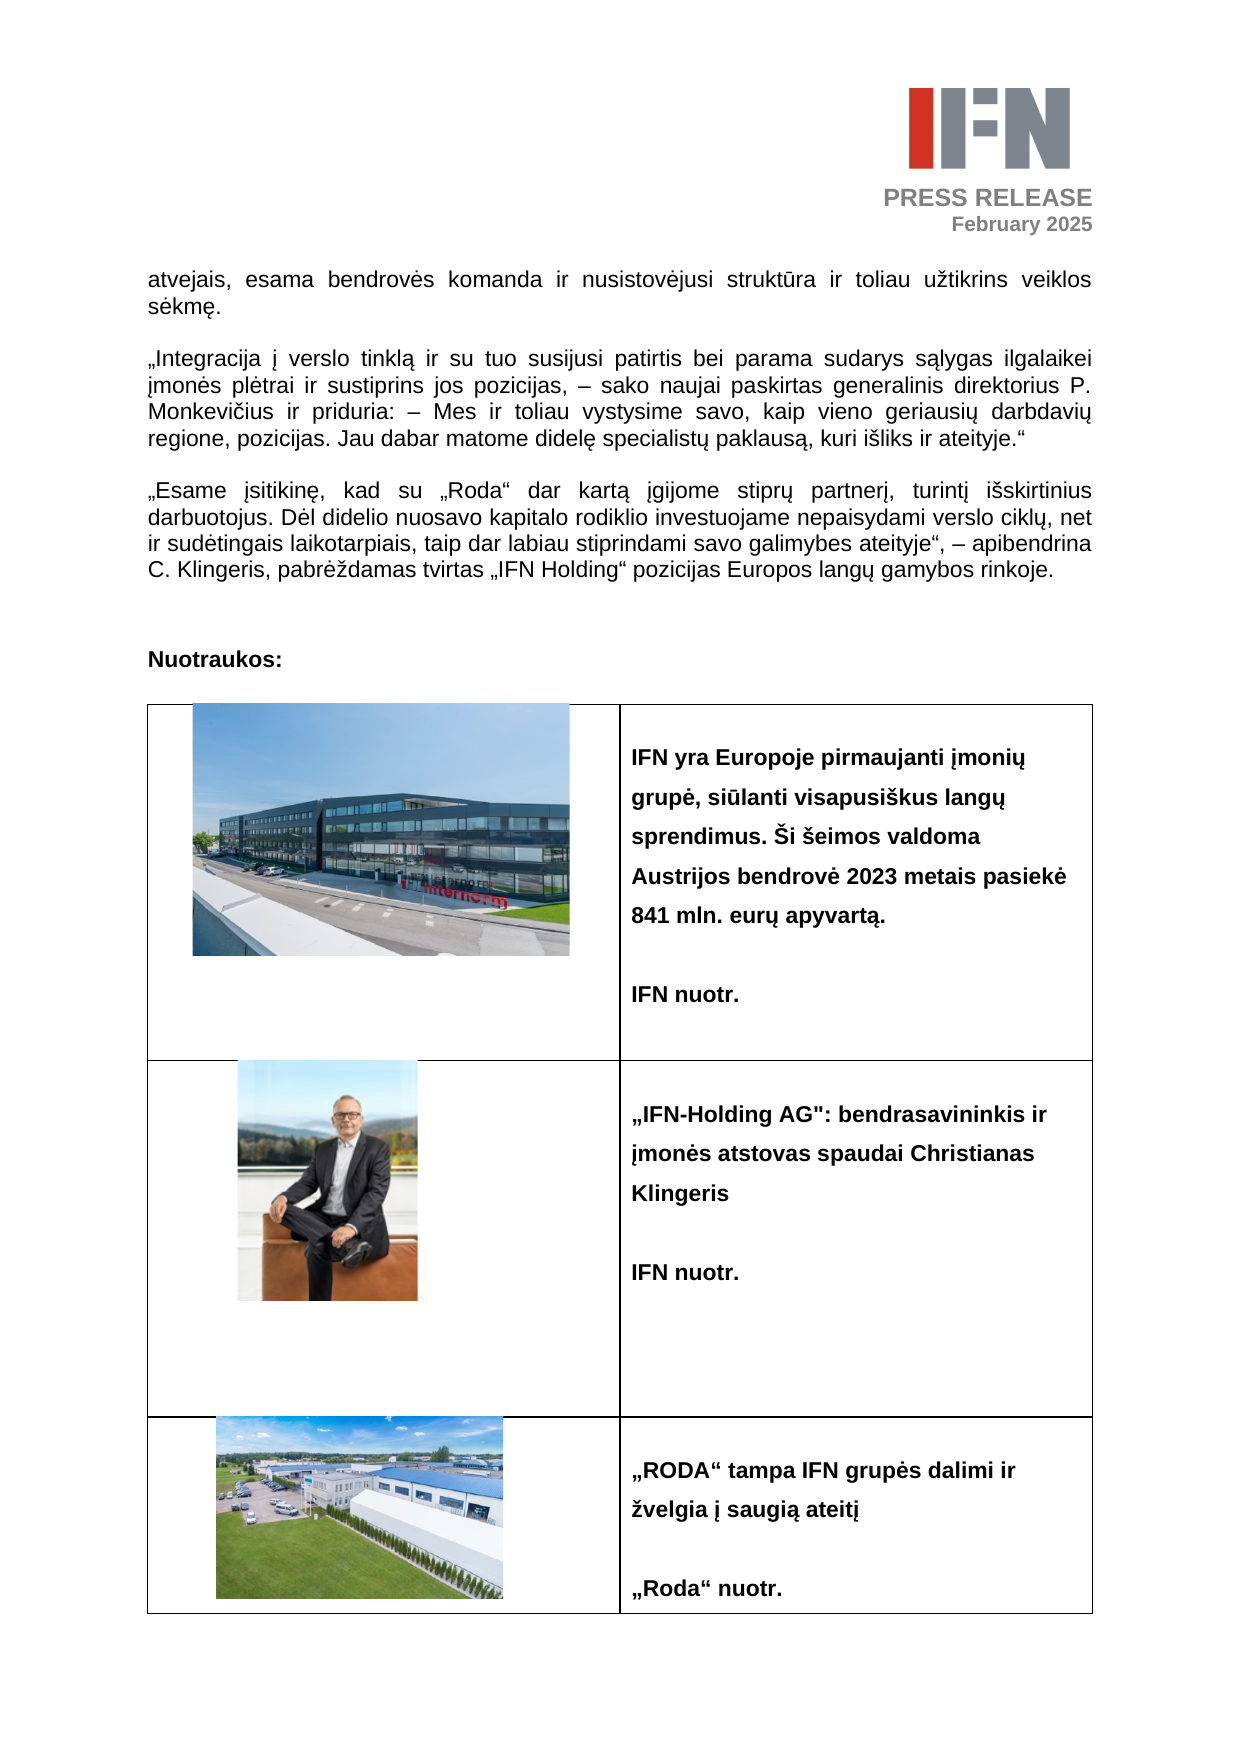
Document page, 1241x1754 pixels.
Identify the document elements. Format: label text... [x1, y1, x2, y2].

table_cell [148, 1418, 619, 1612]
table_cell „IFN-Holding AG": bendrasavininkis ir įmonės atstovas spaudai Christianas Klingeris IFN nuotr. [621, 1061, 1092, 1416]
picture [216, 1416, 504, 1599]
table_cell „RODA“ tampa IFN grupės dalimi ir žvelgia į saugią ateitį „Roda“ nuotr. [621, 1418, 1092, 1612]
picture [888, 73, 1093, 184]
picture [192, 703, 570, 956]
table_header IFN yra Europoje pirmaujanti įmonių grupė, siūlanti visapusiškus langų sprendimus. Ši šeimos valdoma Austrijos bendrovė 2023 metais pasiekė 841 mln. eurų apyvartą. IFN nuotr. [621, 705, 1092, 1060]
text Nuotraukos: [148, 646, 1093, 672]
picture [237, 1060, 418, 1301]
text „Esame įsitikinę, kad su „Roda“ dar kartą įgijome stiprų partnerį, turintį išskirtinius darbuotojus. Dėl didelio nuosavo kapitalo rodiklio investuojame nepaisydami verslo ciklų, net ir sudėtingais laikotarpiais, taip dar labiau stiprindami savo galimybes ateityje“, – apibendrina C. Klingeris, pabrėždamas tvirtas „IFN Holding“ pozicijas Europos langų gamybos rinkoje. [148, 477, 1093, 583]
table_cell [148, 1061, 619, 1416]
text „Integracija į verslo tinklą ir su tuo susijusi patirtis bei parama sudarys sąlygas ilgalaikei įmonės plėtrai ir sustiprins jos pozicijas, – sako naujai paskirtas generalinis direktorius P. Monkevičius ir priduria: – Mes ir toliau vystysime savo, kaip vieno geriausių darbdavių regione, pozicijas. Jau dabar matome didelę specialistų paklausą, kuri išliks ir ateityje.“ [148, 345, 1093, 451]
table_header [148, 705, 619, 1060]
